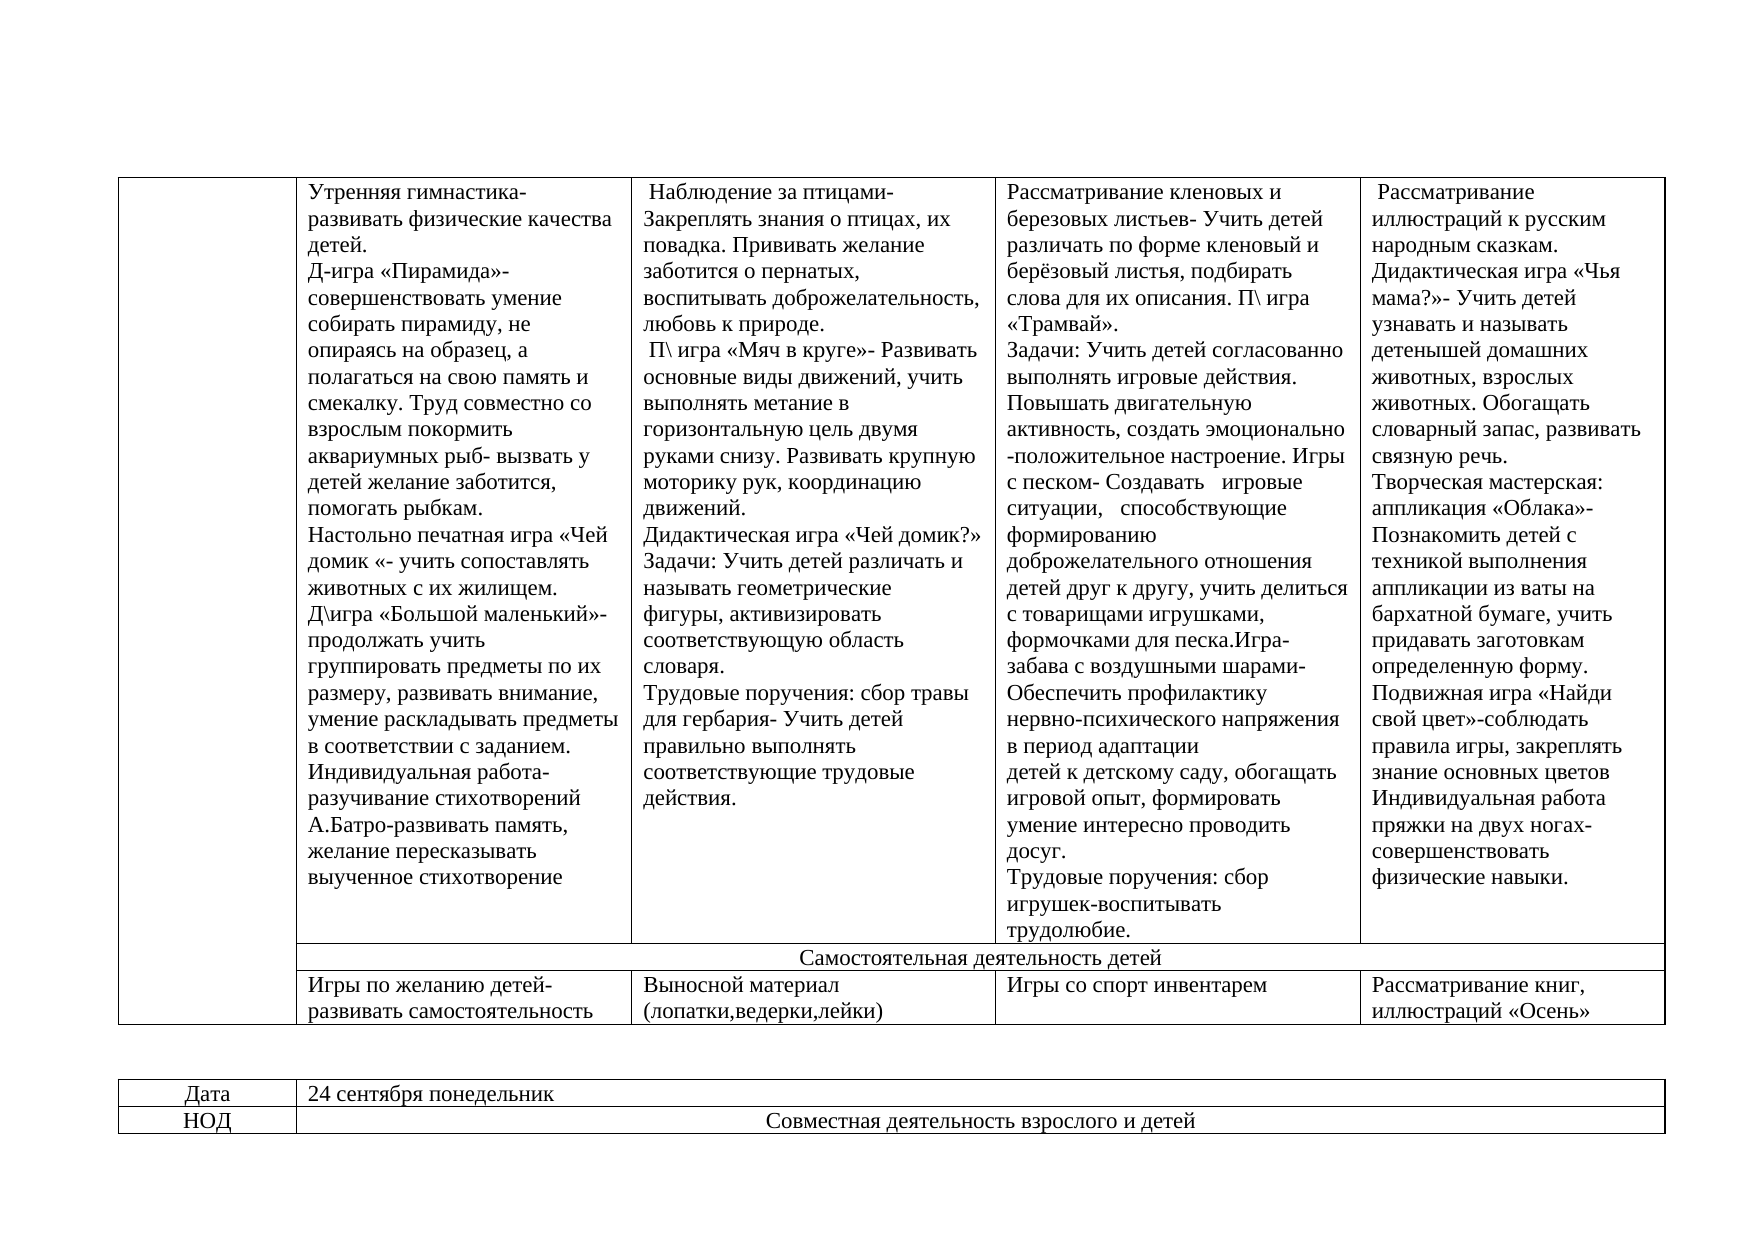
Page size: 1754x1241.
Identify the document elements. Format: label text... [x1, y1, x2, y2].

table_cell НОД [119, 1107, 296, 1133]
table_cell Утренняя гимнастика-развивать физические качества детей. Д-игра «Пирамида»-совершенствовать умение собирать пирамиду, не опираясь на образец, а полагаться на свою память и смекалку. Труд совместно со взрослым покормить аквариумных рыб- вызвать у детей желание заботится, помогать рыбкам. Настольно печатная игра «Чей домик «- учить сопоставлять животных с их жилищем. Д\игра «Большой маленький»-продолжать учить группировать предметы по их размеру, развивать внимание, умение раскладывать предметы в соответствии с заданием. Индивидуальная работа-разучивание стихотворений А.Батро-развивать память, желание пересказывать выученное стихотворение [297, 178, 631, 942]
table_cell Совместная деятельность взрослого и детей [297, 1107, 1664, 1133]
table_cell Рассматривание кленовых и березовых листьев- Учить детей различать по форме кленовый и берёзовый листья, подбирать слова для их описания. П\ игра «Трамвай». Задачи: Учить детей согласованно выполнять игровые действия. Повышать двигательную активность, создать эмоционально -положительное настроение. Игры с песком- Создавать игровые ситуации, способствующие формированию доброжелательного отношения детей друг к другу, учить делиться с товарищами игрушками, формочками для песка.Игра-забава с воздушными шарами-Обеспечить профилактику нервно-психического напряжения в период адаптации детей к детскому саду, обогащать игровой опыт, формировать умение интересно проводить досуг. Трудовые поручения: сбор игрушек-воспитывать трудолюбие. [996, 178, 1360, 942]
table_cell [119, 178, 296, 1024]
table_cell Игры по желанию детей-развивать самостоятельность [297, 971, 631, 1024]
table_cell Игры со спорт инвентарем [996, 971, 1360, 1024]
table_cell Рассматривание иллюстраций к русским народным сказкам. Дидактическая игра «Чья мама?»- Учить детей узнавать и называть детенышей домашних животных, взрослых животных. Обогащать словарный запас, развивать связную речь. Творческая мастерская: аппликация «Облака»-Познакомить детей с техникой выполнения аппликации из ваты на бархатной бумаге, учить придавать заготовкам определенную форму. Подвижная игра «Найди свой цвет»-соблюдать правила игры, закреплять знание основных цветов Индивидуальная работа пряжки на двух ногах-совершенствовать физические навыки. [1361, 178, 1664, 942]
table_cell Самостоятельная деятельность детей [297, 944, 1664, 970]
table_cell Наблюдение за птицами-Закреплять знания о птицах, их повадка. Прививать желание заботится о пернатых, воспитывать доброжелательность, любовь к природе. П\ игра «Мяч в круге»- Развивать основные виды движений, учить выполнять метание в горизонтальную цель двумя руками снизу. Развивать крупную моторику рук, координацию движений. Дидактическая игра «Чей домик?» Задачи: Учить детей различать и называть геометрические фигуры, активизировать соответствующую область словаря. Трудовые поручения: сбор травы для гербария- Учить детей правильно выполнять соответствующие трудовые действия. [632, 178, 995, 942]
table_cell Выносной материал (лопатки,ведерки,лейки) [632, 971, 995, 1024]
table_cell Рассматривание книг, иллюстраций «Осень» [1361, 971, 1664, 1024]
table_header 24 сентября понедельник [297, 1080, 1664, 1106]
table_header Дата [119, 1080, 296, 1106]
